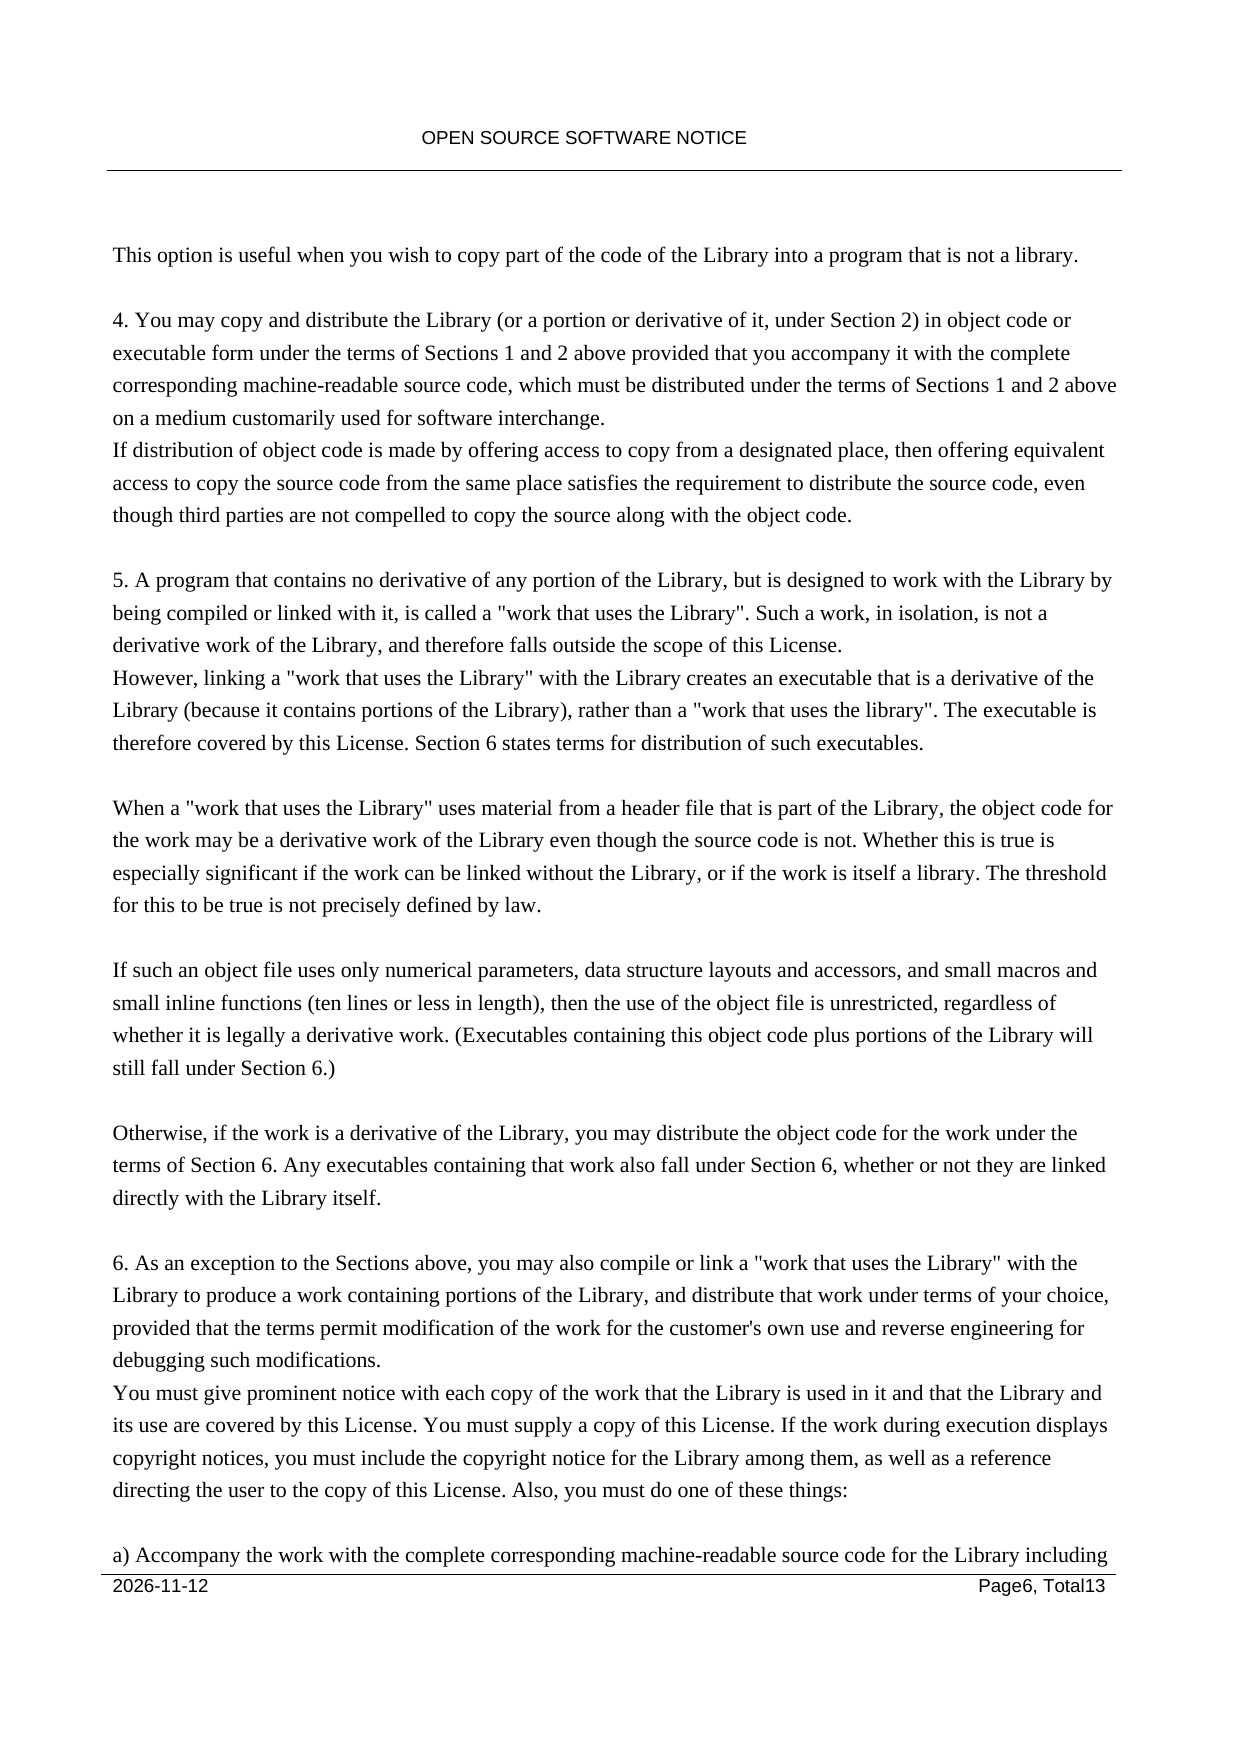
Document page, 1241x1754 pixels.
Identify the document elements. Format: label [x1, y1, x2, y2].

text [112, 206, 1128, 1571]
